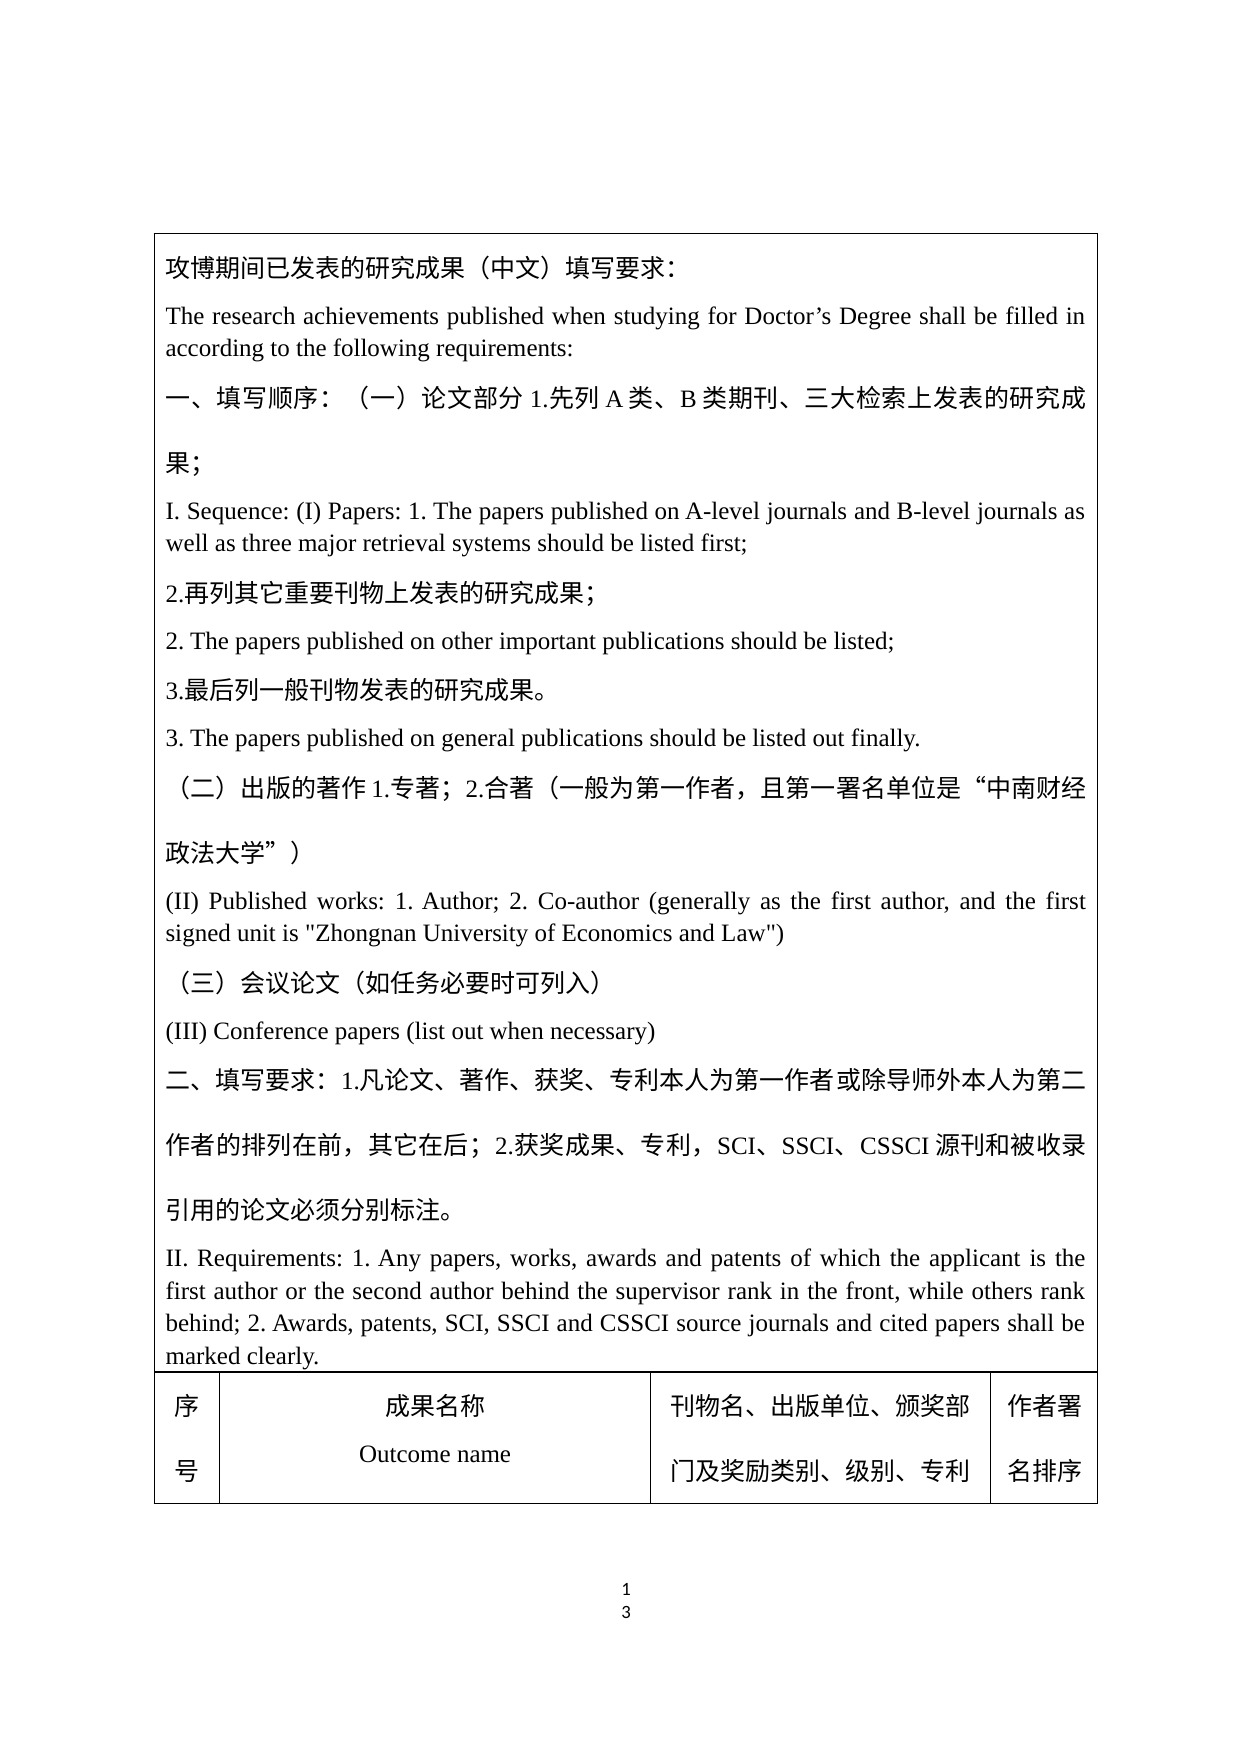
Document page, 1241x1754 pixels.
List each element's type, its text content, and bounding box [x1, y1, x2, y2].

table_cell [991, 1373, 1097, 1502]
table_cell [220, 1373, 650, 1502]
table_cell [651, 1373, 990, 1502]
table_header 攻博期间已发表的研究成果（中文）填写要求： The research achievements published when studying for Doctor’s Degree shall be filled in according to the following requirements: 一、填写顺序：（一）论文部分1.先列A类、B类期刊、三大检索上发表的研究成果； I. Sequence: (I) Papers: 1. The papers published on A-level journals and B-level journals as well as three major retrieval systems should be listed first; 2.再列其它重要刊物上发表的研究成果； 2. The papers published on other important publications should be listed; 3.最后列一般刊物发表的研究成果。 3. The papers published on general publications should be listed out finally. （二）出版的著作1.专著；2.合著（一般为第一作者，且第一署名单位是“中南财经政法大学”） (II) Published works: 1. Author; 2. Co-author (generally as the first author, and the first signed unit is "Zhongnan University of Economics and Law") （三）会议论文（如任务必要时可列入） (III) Conference papers (list out when necessary) 二、填写要求：1.凡论文、著作、获奖、专利本人为第一作者或除导师外本人为第二作者的排列在前，其它在后；2.获奖成果、专利，SCI、SSCI、CSSCI源刊和被收录引用的论文必须分别标注。 II. Requirements: 1. Any papers, works, awards and patents of which the applicant is the first author or the second author behind the supervisor rank in the front, while others rank behind; 2. Awards, patents, SCI, SSCI and CSSCI source journals and cited papers shall be marked clearly. [155, 234, 1097, 1371]
table_cell 序号 No. [155, 1373, 219, 1502]
